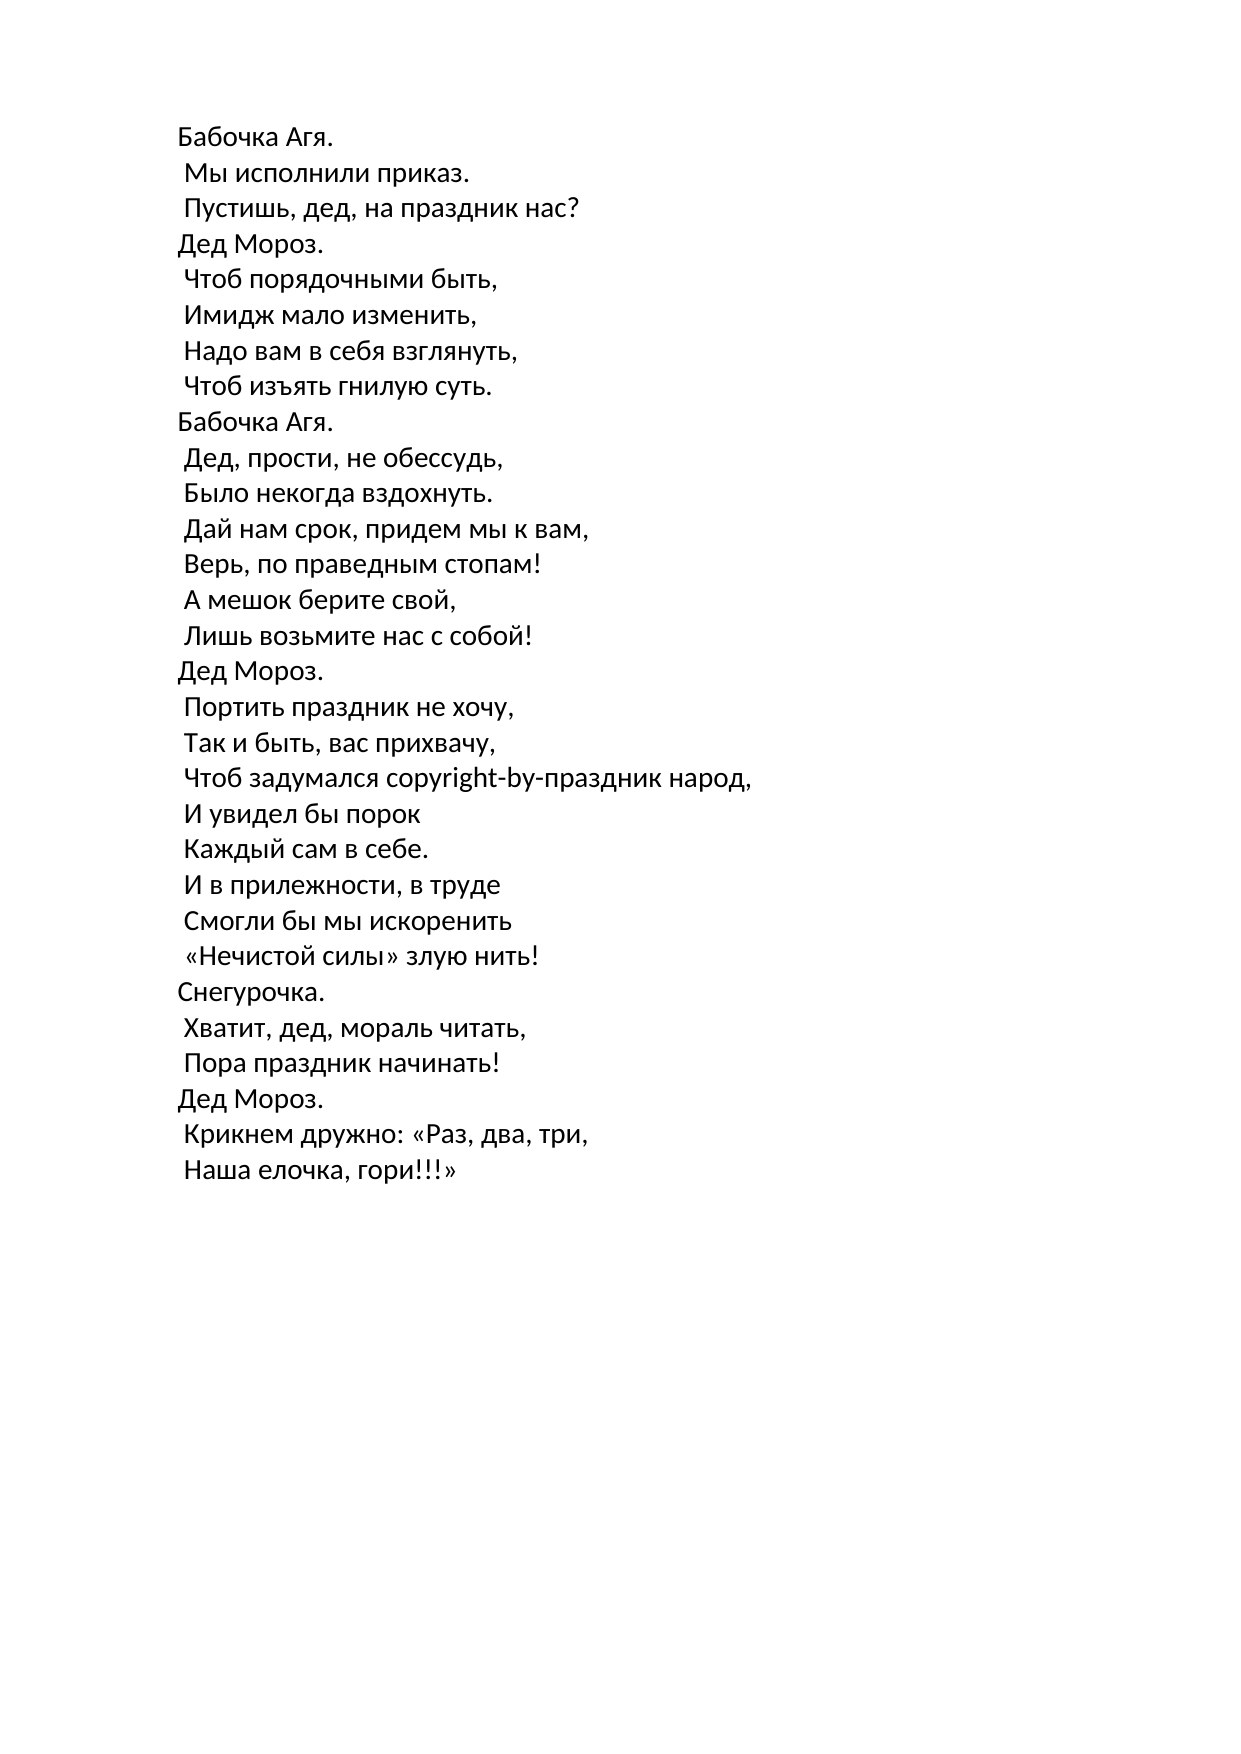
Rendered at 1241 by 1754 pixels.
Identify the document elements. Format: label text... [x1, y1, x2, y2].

text Лишь возьмите нас с собой! [177, 617, 1152, 652]
text Так и быть, вас прихвачу, [177, 724, 1152, 759]
text Бабочка Агя. [177, 118, 1152, 154]
text Дед Мороз. [177, 225, 1152, 261]
text «Нечистой силы» злую нить! [177, 937, 1152, 973]
text Надо вам в себя взглянуть, [177, 332, 1152, 367]
text Верь, по праведным стопам! [177, 546, 1152, 581]
text Дай нам срок, придем мы к вам, [177, 510, 1152, 546]
text Чтоб задумался copyright-by-праздник народ, [177, 759, 1152, 795]
text Дед Мороз. [177, 1080, 1152, 1116]
text Снегурочка. [177, 973, 1152, 1009]
text И в прилежности, в труде [177, 866, 1152, 902]
text Хватит, дед, мораль читать, [177, 1009, 1152, 1044]
text Пустишь, дед, на праздник нас? [177, 189, 1152, 225]
text Наша елочка, гори!!!» [177, 1151, 1152, 1187]
text Мы исполнили приказ. [177, 154, 1152, 189]
text Портить праздник не хочу, [177, 688, 1152, 724]
text И увидел бы порок [177, 795, 1152, 831]
text А мешок берите свой, [177, 581, 1152, 617]
text Бабочка Агя. [177, 403, 1152, 439]
text Смогли бы мы искоренить [177, 902, 1152, 937]
text Было некогда вздохнуть. [177, 474, 1152, 510]
text Чтоб порядочными быть, [177, 261, 1152, 296]
text Каждый сам в себе. [177, 831, 1152, 866]
text Чтоб изъять гнилую суть. [177, 367, 1152, 403]
text Дед, прости, не обессудь, [177, 439, 1152, 474]
text Дед Мороз. [177, 652, 1152, 688]
text Крикнем дружно: «Раз, два, три, [177, 1116, 1152, 1151]
text Пора праздник начинать! [177, 1044, 1152, 1080]
text Имидж мало изменить, [177, 296, 1152, 332]
